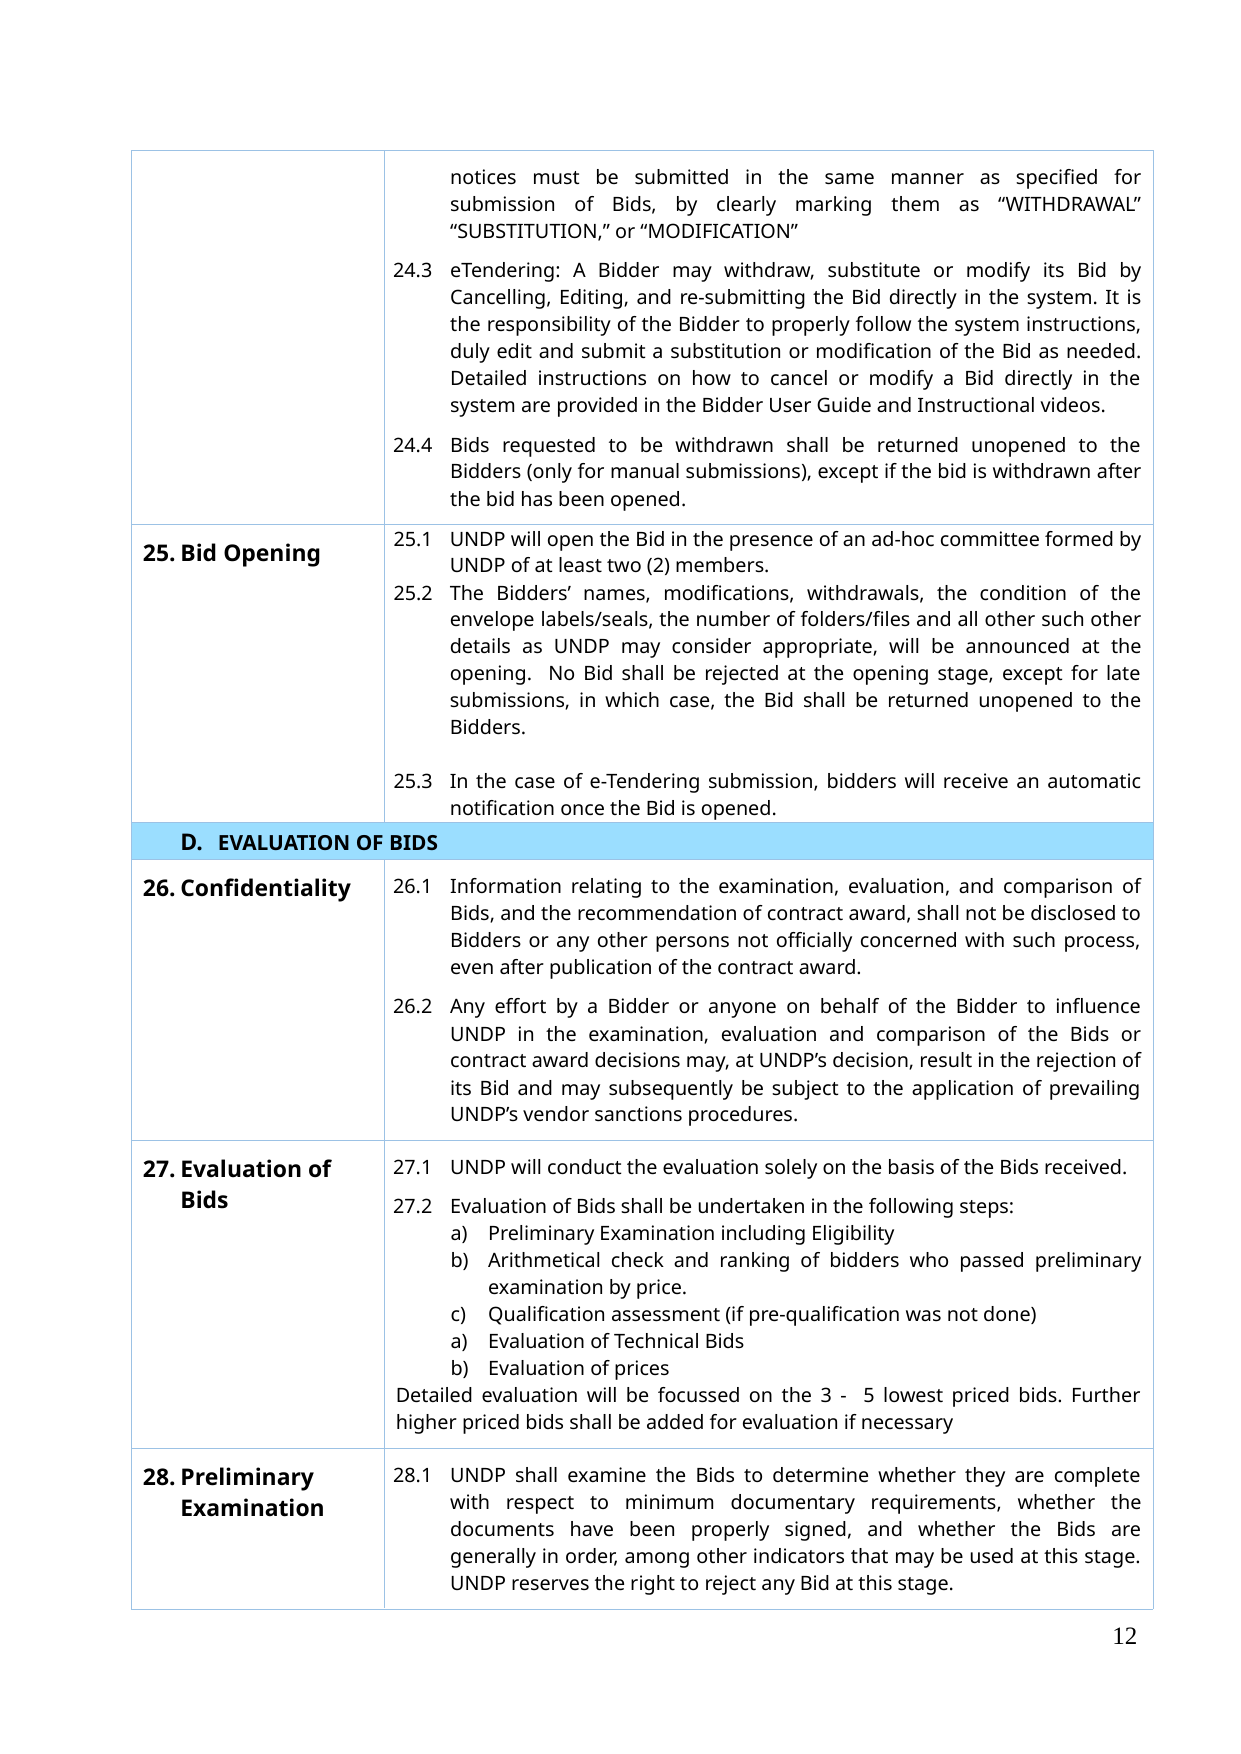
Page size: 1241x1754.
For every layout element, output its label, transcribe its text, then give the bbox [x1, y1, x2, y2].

table_cell Evaluation of Bids [132, 1141, 384, 1448]
table_cell UNDP shall examine the Bids to determine whether they are complete with respect to minimum documentary requirements, whether the documents have been properly signed, and whether the Bids are generally in order, among other indicators that may be used at this stage. UNDP reserves the right to reject any Bid at this stage. [385, 1449, 1153, 1608]
table_cell Preliminary Examination [132, 1449, 384, 1608]
table_cell UNDP will open the Bid in the presence of an ad-hoc committee formed by UNDP of at least two (2) members. The Bidders’ names, modifications, withdrawals, the condition of the envelope labels/seals, the number of folders/files and all other such other details as UNDP may consider appropriate, will be announced at the opening. No Bid shall be rejected at the opening stage, except for late submissions, in which case, the Bid shall be returned unopened to the Bidders. In the case of e-Tendering submission, bidders will receive an automatic notification once the Bid is opened. [385, 525, 1153, 822]
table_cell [132, 151, 384, 524]
table_cell Information relating to the examination, evaluation, and comparison of Bids, and the recommendation of contract award, shall not be disclosed to Bidders or any other persons not officially concerned with such process, even after publication of the contract award. Any effort by a Bidder or anyone on behalf of the Bidder to influence UNDP in the examination, evaluation and comparison of the Bids or contract award decisions may, at UNDP’s decision, result in the rejection of its Bid and may subsequently be subject to the application of prevailing UNDP’s vendor sanctions procedures. [385, 860, 1153, 1140]
table_cell UNDP will conduct the evaluation solely on the basis of the Bids received. Evaluation of Bids shall be undertaken in the following steps: Preliminary Examination including Eligibility Arithmetical check and ranking of bidders who passed preliminary examination by price. Qualification assessment (if pre-qualification was not done) Evaluation of Technical Bids Evaluation of prices Detailed evaluation will be focussed on the 3 - 5 lowest priced bids. Further higher priced bids shall be added for evaluation if necessary [385, 1141, 1153, 1448]
table_cell Bid Opening [132, 525, 384, 822]
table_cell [385, 151, 1153, 524]
table_cell Confidentiality [132, 860, 384, 1140]
table_cell EVALUATION OF BIDS [132, 823, 1153, 859]
